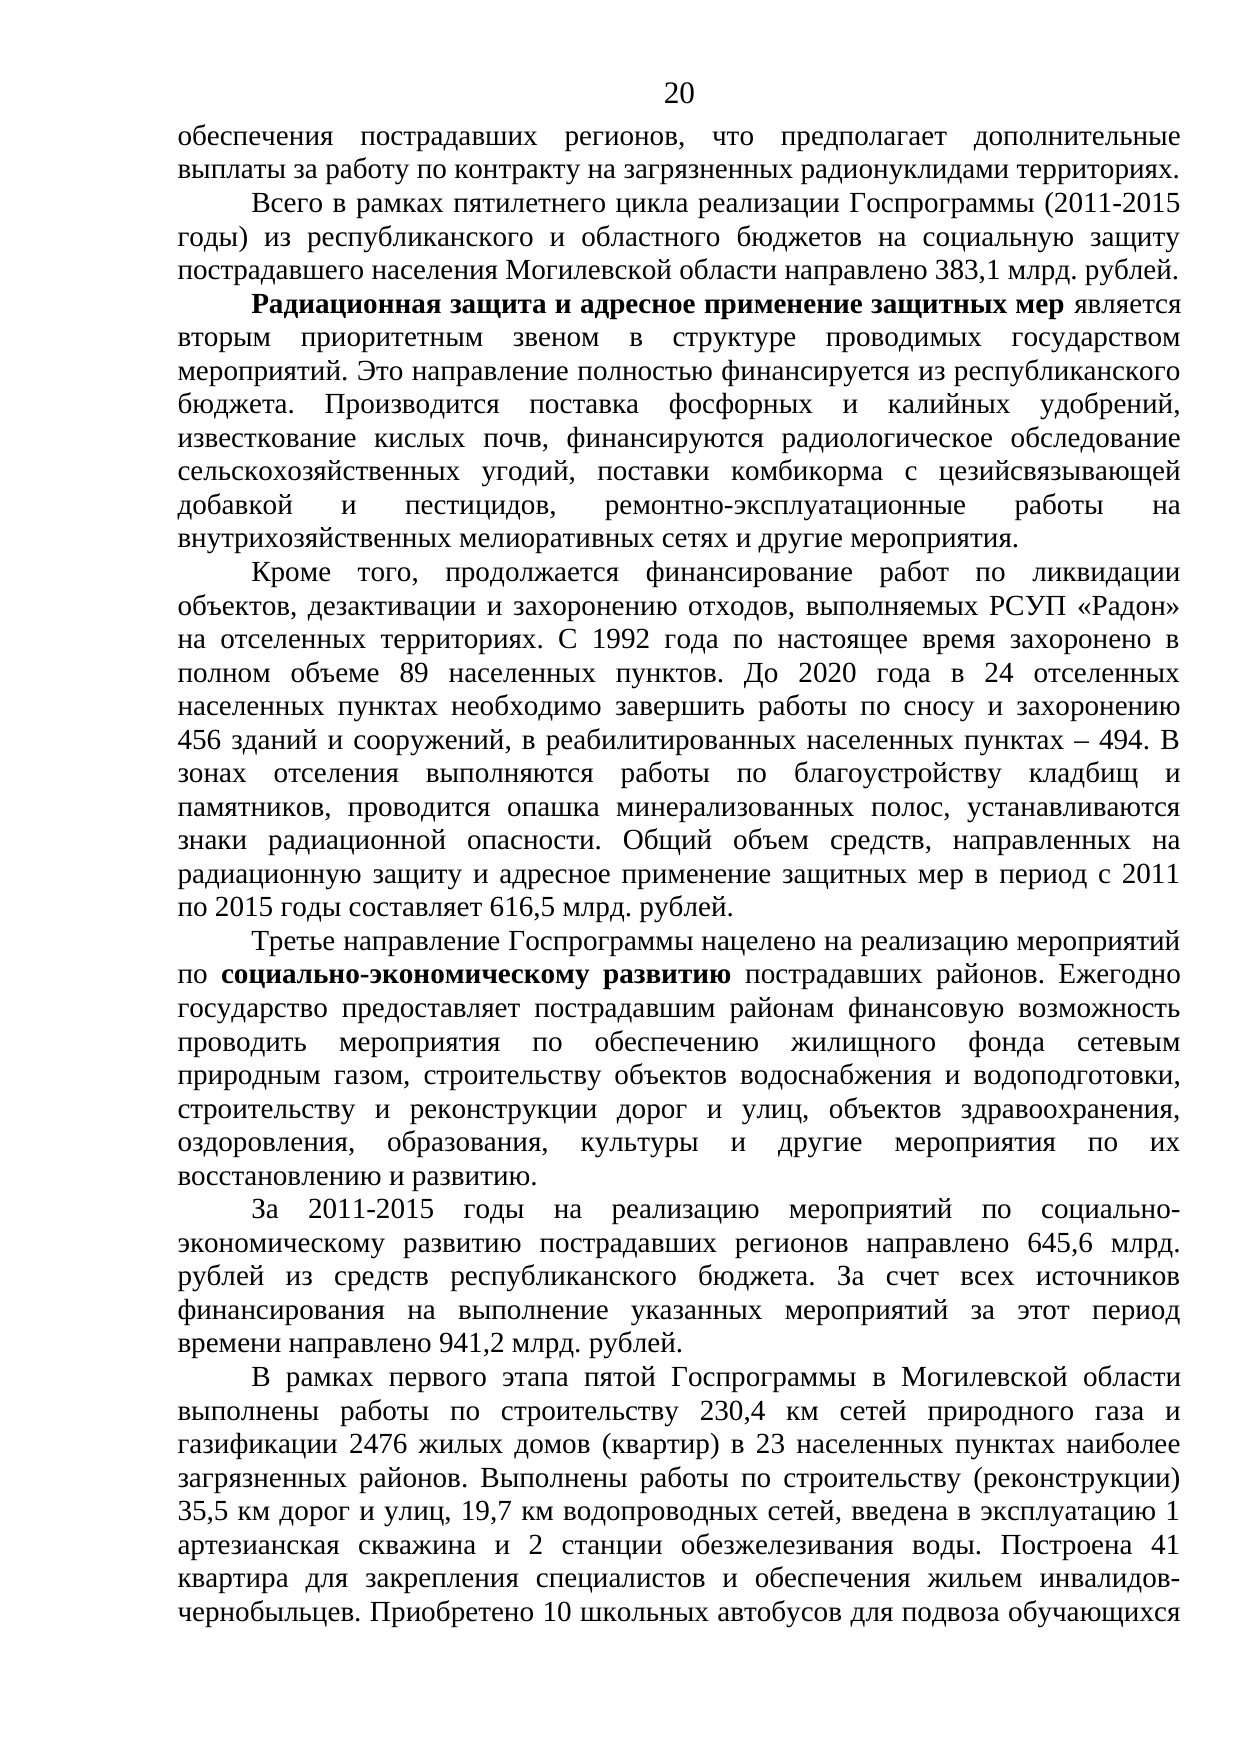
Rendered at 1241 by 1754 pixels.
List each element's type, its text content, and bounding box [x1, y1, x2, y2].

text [177, 1359, 1181, 1627]
text Всего в рамках пятилетнего цикла реализации Госпрограммы (2011-2015 годы) из республиканского и областного бюджетов на социальную защиту пострадавшего населения Могилевской области направлено 383,1 млрд. рублей. [177, 185, 1181, 286]
text За 2011-2015 годы на реализацию мероприятий по социально-экономическому развитию пострадавших регионов направлено 645,6 млрд. рублей из средств республиканского бюджета. За счет всех источников финансирования на выполнение указанных мероприятий за этот период времени направлено 941,2 млрд. рублей. [177, 1191, 1181, 1359]
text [177, 118, 1181, 185]
text Радиационная защита и адресное применение защитных мер является вторым приоритетным звеном в структуре проводимых государством мероприятий. Это направление полностью финансируется из республиканского бюджета. Производится поставка фосфорных и калийных удобрений, известкование кислых почв, финансируются радиологическое обследование сельскохозяйственных угодий, поставки комбикорма с цезийсвязывающей добавкой и пестицидов, ремонтно-эксплуатационные работы на внутрихозяйственных мелиоративных сетях и другие мероприятия. [177, 286, 1181, 554]
text Кроме того, продолжается финансирование работ по ликвидации объектов, дезактивации и захоронению отходов, выполняемых РСУП «Радон» на отселенных территориях. С 1992 года по настоящее время захоронено в полном объеме 89 населенных пунктов. До 2020 года в 24 отселенных населенных пунктах необходимо завершить работы по сносу и захоронению 456 зданий и сооружений, в реабилитированных населенных пунктах – 494. В зонах отселения выполняются работы по благоустройству кладбищ и памятников, проводится опашка минерализованных полос, устанавливаются знаки радиационной опасности. Общий объем средств, направленных на радиационную защиту и адресное применение защитных мер в период с 2011 по 2015 годы составляет 616,5 млрд. рублей. [177, 554, 1181, 923]
text Третье направление Госпрограммы нацелено на реализацию мероприятий по социально-экономическому развитию пострадавших районов. Ежегодно государство предоставляет пострадавшим районам финансовую возможность проводить мероприятия по обеспечению жилищного фонда сетевым природным газом, строительству объектов водоснабжения и водоподготовки, строительству и реконструкции дорог и улиц, объектов здравоохранения, оздоровления, образования, культуры и другие мероприятия по их восстановлению и развитию. [177, 923, 1181, 1191]
